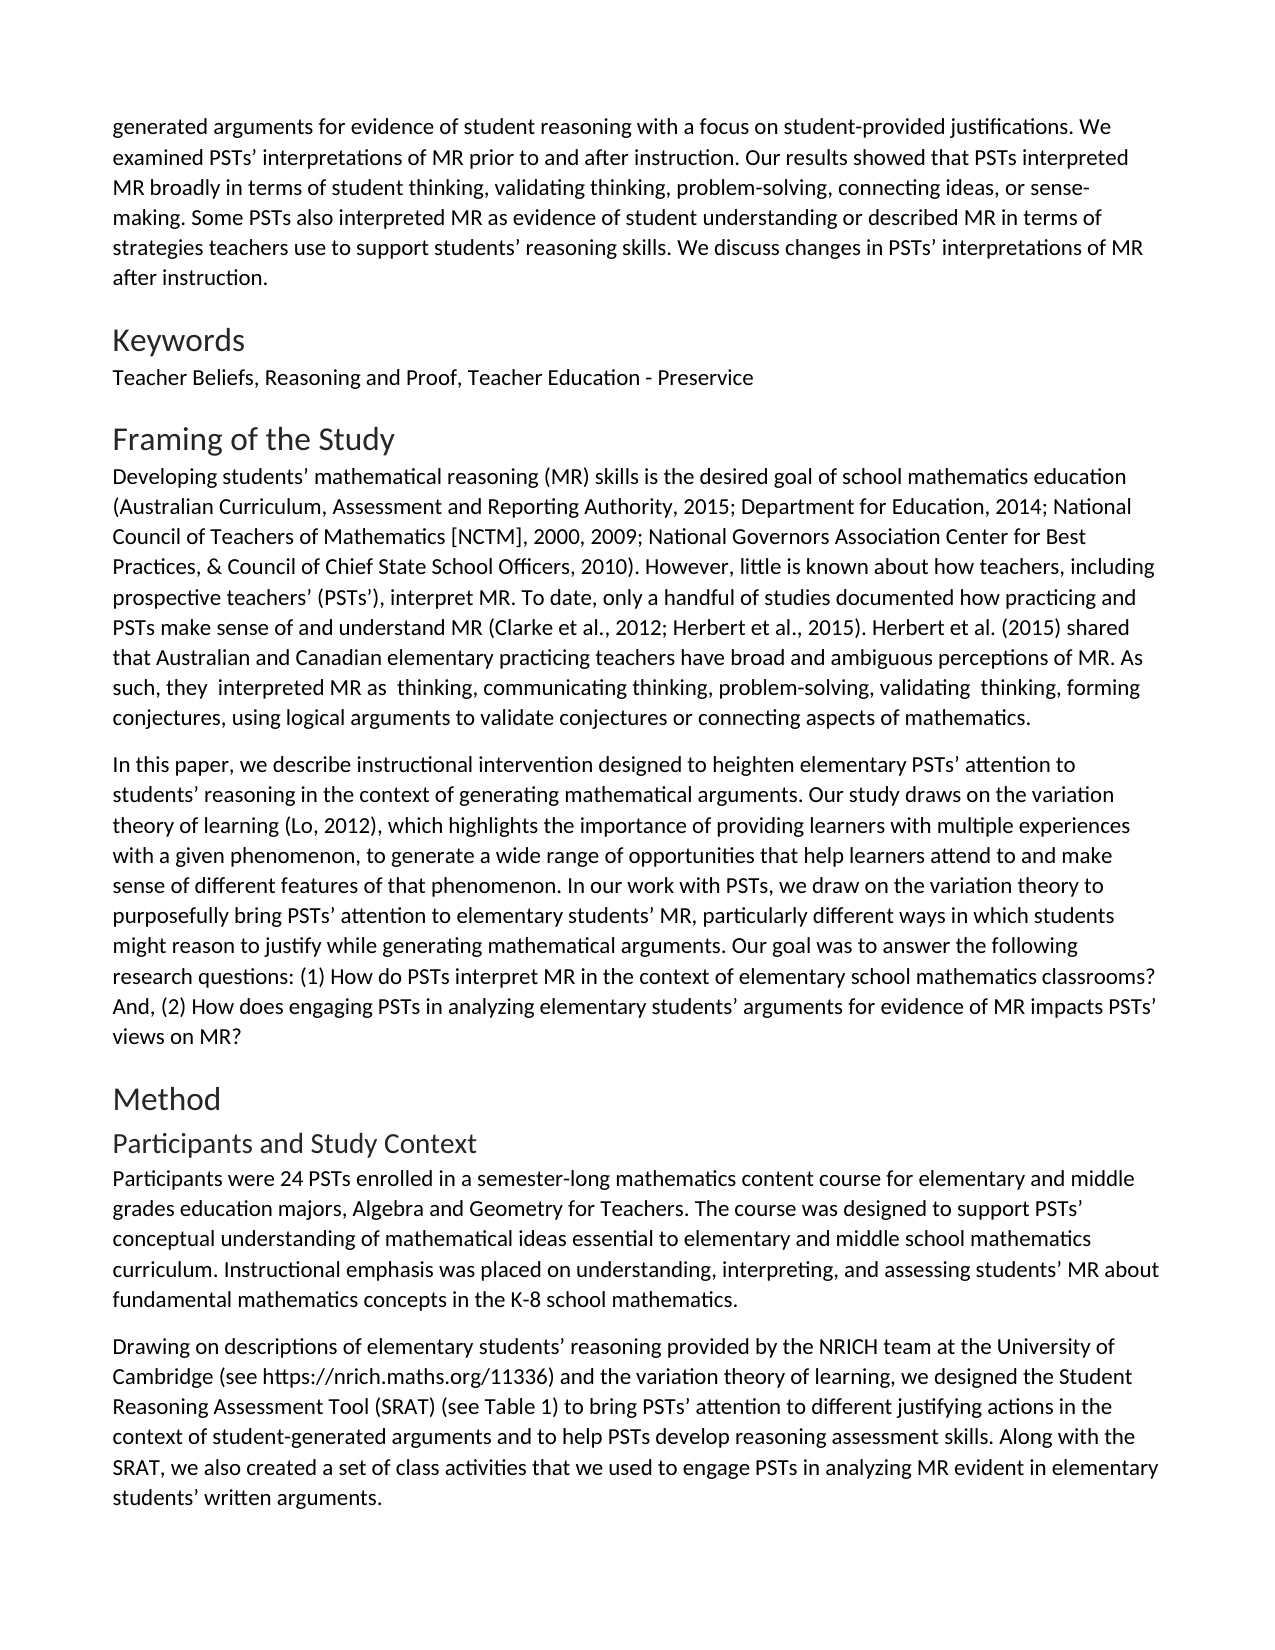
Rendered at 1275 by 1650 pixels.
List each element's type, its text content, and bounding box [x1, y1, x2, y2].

subtitle Framing of the Study [112, 418, 1162, 459]
text In this paper, we describe instructional intervention designed to heighten elementary PSTs’ attention to students’ reasoning in the context of generating mathematical arguments. Our study draws on the variation theory of learning (Lo, 2012), which highlights the importance of providing learners with multiple experiences with a given phenomenon, to generate a wide range of opportunities that help learners attend to and make sense of different features of that phenomenon. In our work with PSTs, we draw on the variation theory to purposefully bring PSTs’ attention to elementary students’ MR, particularly different ways in which students might reason to justify while generating mathematical arguments. Our goal was to answer the following research questions: (1) How do PSTs interpret MR in the context of elementary school mathematics classrooms? And, (2) How does engaging PSTs in analyzing elementary students’ arguments for evidence of MR impacts PSTs’ views on MR? [112, 750, 1162, 1050]
text Teacher Beliefs, Reasoning and Proof, Teacher Education - Preservice [112, 363, 1162, 391]
subtitle Method [112, 1077, 1162, 1118]
text Developing students’ mathematical reasoning (MR) skills is the desired goal of school mathematics education (Australian Curriculum, Assessment and Reporting Authority, 2015; Department for Education, 2014; National Council of Teachers of Mathematics [NCTM], 2000, 2009; National Governors Association Center for Best Practices, & Council of Chief State School Officers, 2010). However, little is known about how teachers, including prospective teachers’ (PSTs’), interpret MR. To date, only a handful of studies documented how practicing and PSTs make sense of and understand MR (Clarke et al., 2012; Herbert et al., 2015). Herbert et al. (2015) shared that Australian and Canadian elementary practicing teachers have broad and ambiguous perceptions of MR. As such, they interpreted MR as thinking, communicating thinking, problem-solving, validating thinking, forming conjectures, using logical arguments to validate conjectures or connecting aspects of mathematics. [112, 462, 1162, 732]
subtitle Keywords [112, 319, 1162, 359]
text Drawing on descriptions of elementary students’ reasoning provided by the NRICH team at the University of Cambridge (see https://nrich.maths.org/11336) and the variation theory of learning, we designed the Student Reasoning Assessment Tool (SRAT) (see Table 1) to bring PSTs’ attention to different justifying actions in the context of student-generated arguments and to help PSTs develop reasoning assessment skills. Along with the SRAT, we also created a set of class activities that we used to engage PSTs in analyzing MR evident in elementary students’ written arguments. [112, 1332, 1162, 1511]
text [112, 112, 1162, 292]
subtitle Participants and Study Context [112, 1126, 1162, 1161]
text Participants were 24 PSTs enrolled in a semester-long mathematics content course for elementary and middle grades education majors, Algebra and Geometry for Teachers. The course was designed to support PSTs’ conceptual understanding of mathematical ideas essential to elementary and middle school mathematics curriculum. Instructional emphasis was placed on understanding, interpreting, and assessing students’ MR about fundamental mathematics concepts in the K-8 school mathematics. [112, 1164, 1162, 1313]
